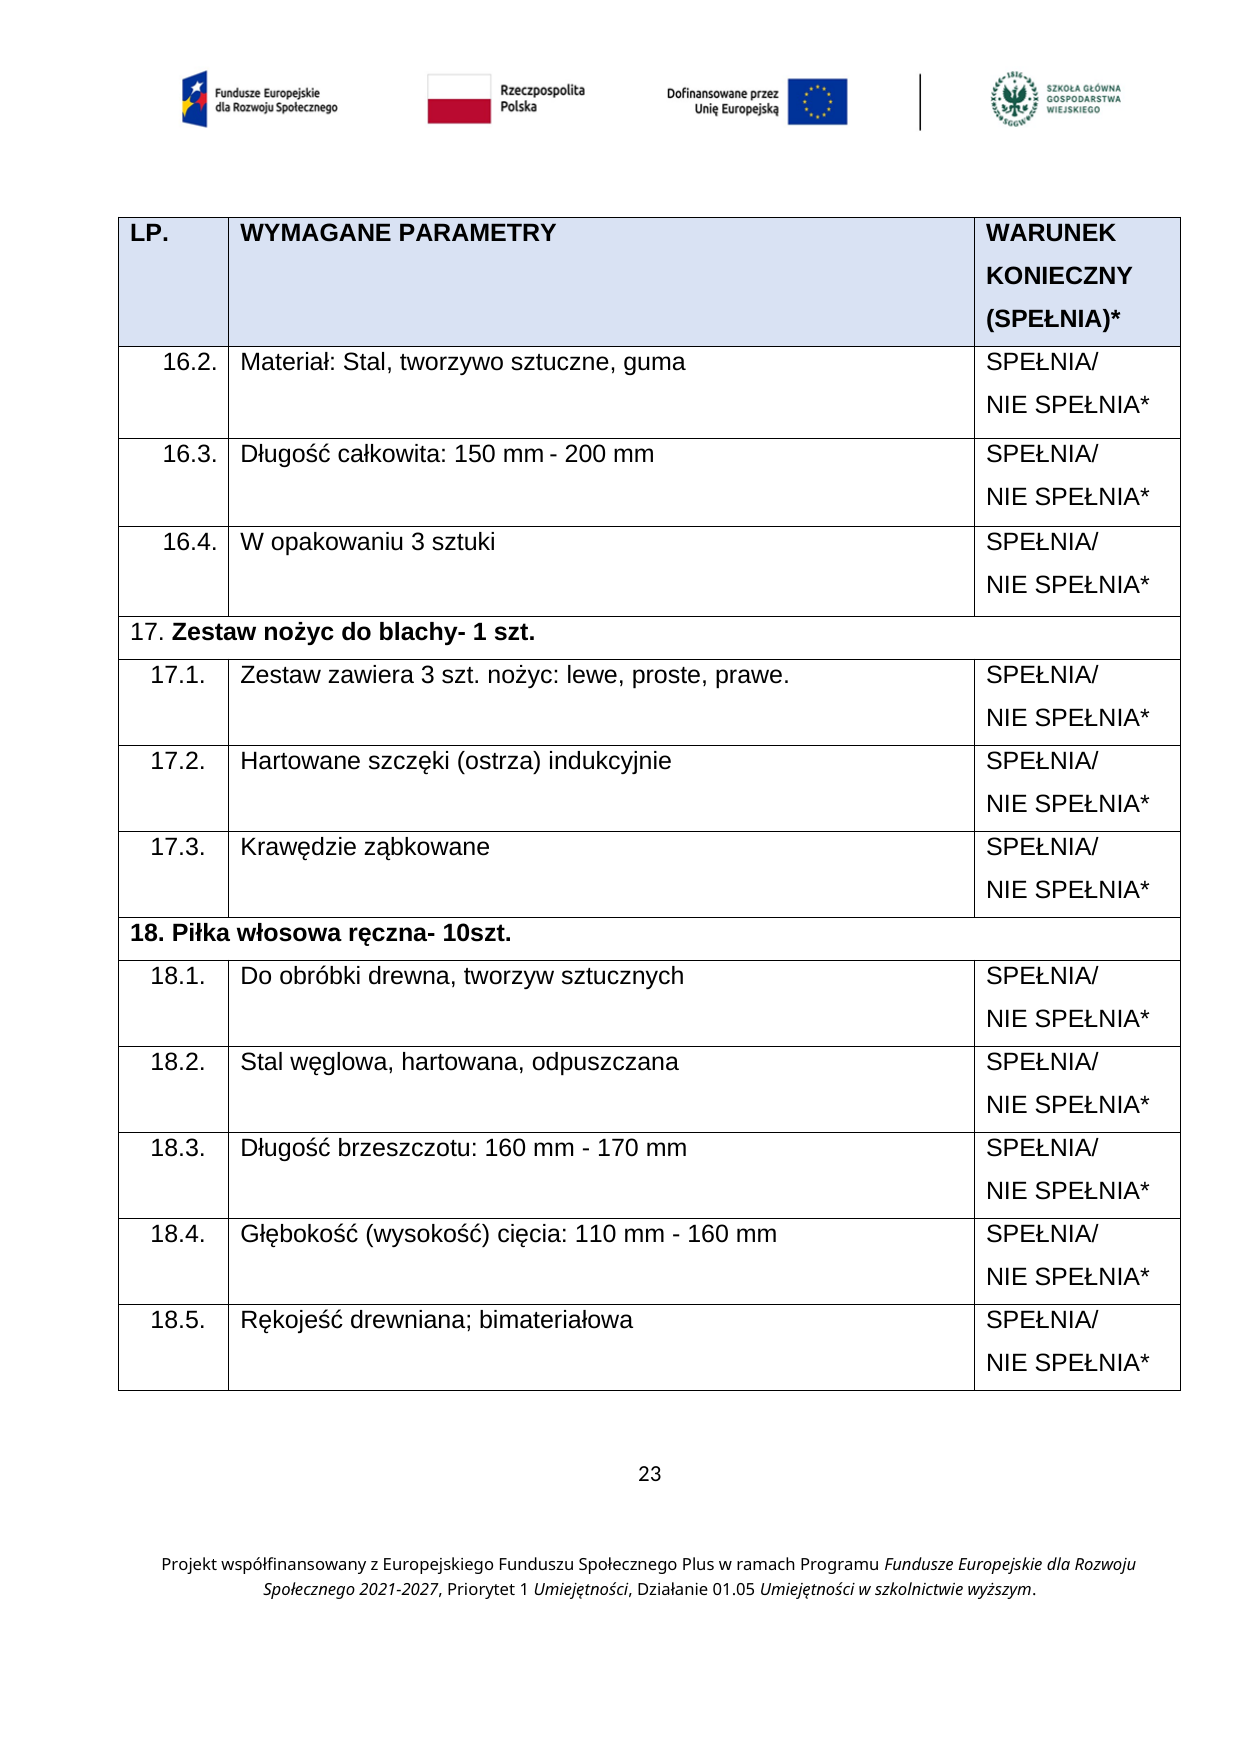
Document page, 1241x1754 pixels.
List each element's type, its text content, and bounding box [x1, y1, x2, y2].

table_cell 18.3. [119, 1133, 228, 1218]
table_cell 17.3. [119, 832, 228, 917]
table_cell Długość całkowita: 150 mm - 200 mm [229, 439, 974, 526]
table_cell SPEŁNIA/ NIE SPEŁNIA* [975, 1219, 1180, 1304]
table_cell 17.1. [119, 660, 228, 744]
table_cell SPEŁNIA/ NIE SPEŁNIA* [975, 832, 1180, 917]
table_cell Materiał: Stal, tworzywo sztuczne, guma [229, 347, 974, 437]
table_cell SPEŁNIA/ NIE SPEŁNIA* [975, 746, 1180, 831]
table_cell 17.2. [119, 746, 228, 831]
table_cell SPEŁNIA/ NIE SPEŁNIA* [975, 961, 1180, 1046]
table_cell 18. Piłka włosowa ręczna- 10szt. [119, 918, 1180, 959]
table_cell Długość brzeszczotu: 160 mm - 170 mm [229, 1133, 974, 1218]
table_cell 18.5. [119, 1305, 228, 1390]
table_cell SPEŁNIA/ NIE SPEŁNIA* [975, 527, 1180, 616]
table_cell 16.2. [119, 347, 228, 437]
table_cell 18.4. [119, 1219, 228, 1304]
table_cell Stal węglowa, hartowana, odpuszczana [229, 1047, 974, 1132]
table_cell Hartowane szczęki (ostrza) indukcyjnie [229, 746, 974, 831]
table_cell Zestaw zawiera 3 szt. nożyc: lewe, proste, prawe. [229, 660, 974, 744]
table_cell SPEŁNIA/ NIE SPEŁNIA* [975, 1047, 1180, 1132]
table_cell Rękojeść drewniana; bimateriałowa [229, 1305, 974, 1390]
table_cell 17. Zestaw nożyc do blachy- 1 szt. [119, 617, 1180, 658]
picture [127, 59, 1182, 140]
table_cell 18.1. [119, 961, 228, 1046]
table_cell SPEŁNIA/ NIE SPEŁNIA* [975, 1133, 1180, 1218]
table_cell 18.2. [119, 1047, 228, 1132]
table_cell SPEŁNIA/ NIE SPEŁNIA* [975, 347, 1180, 437]
table_cell Głębokość (wysokość) cięcia: 110 mm - 160 mm [229, 1219, 974, 1304]
table_cell 16.3. [119, 439, 228, 526]
table_cell Do obróbki drewna, tworzyw sztucznych [229, 961, 974, 1046]
table_header WYMAGANE PARAMETRY [229, 218, 974, 346]
table_header WARUNEK KONIECZNY (SPEŁNIA)* [975, 218, 1180, 346]
table_cell Krawędzie ząbkowane [229, 832, 974, 917]
table_cell SPEŁNIA/ NIE SPEŁNIA* [975, 660, 1180, 744]
table_cell 16.4. [119, 527, 228, 616]
table_cell SPEŁNIA/ NIE SPEŁNIA* [975, 439, 1180, 526]
table_header LP. [119, 218, 228, 346]
table_cell SPEŁNIA/ NIE SPEŁNIA* [975, 1305, 1180, 1390]
table_cell W opakowaniu 3 sztuki [229, 527, 974, 616]
